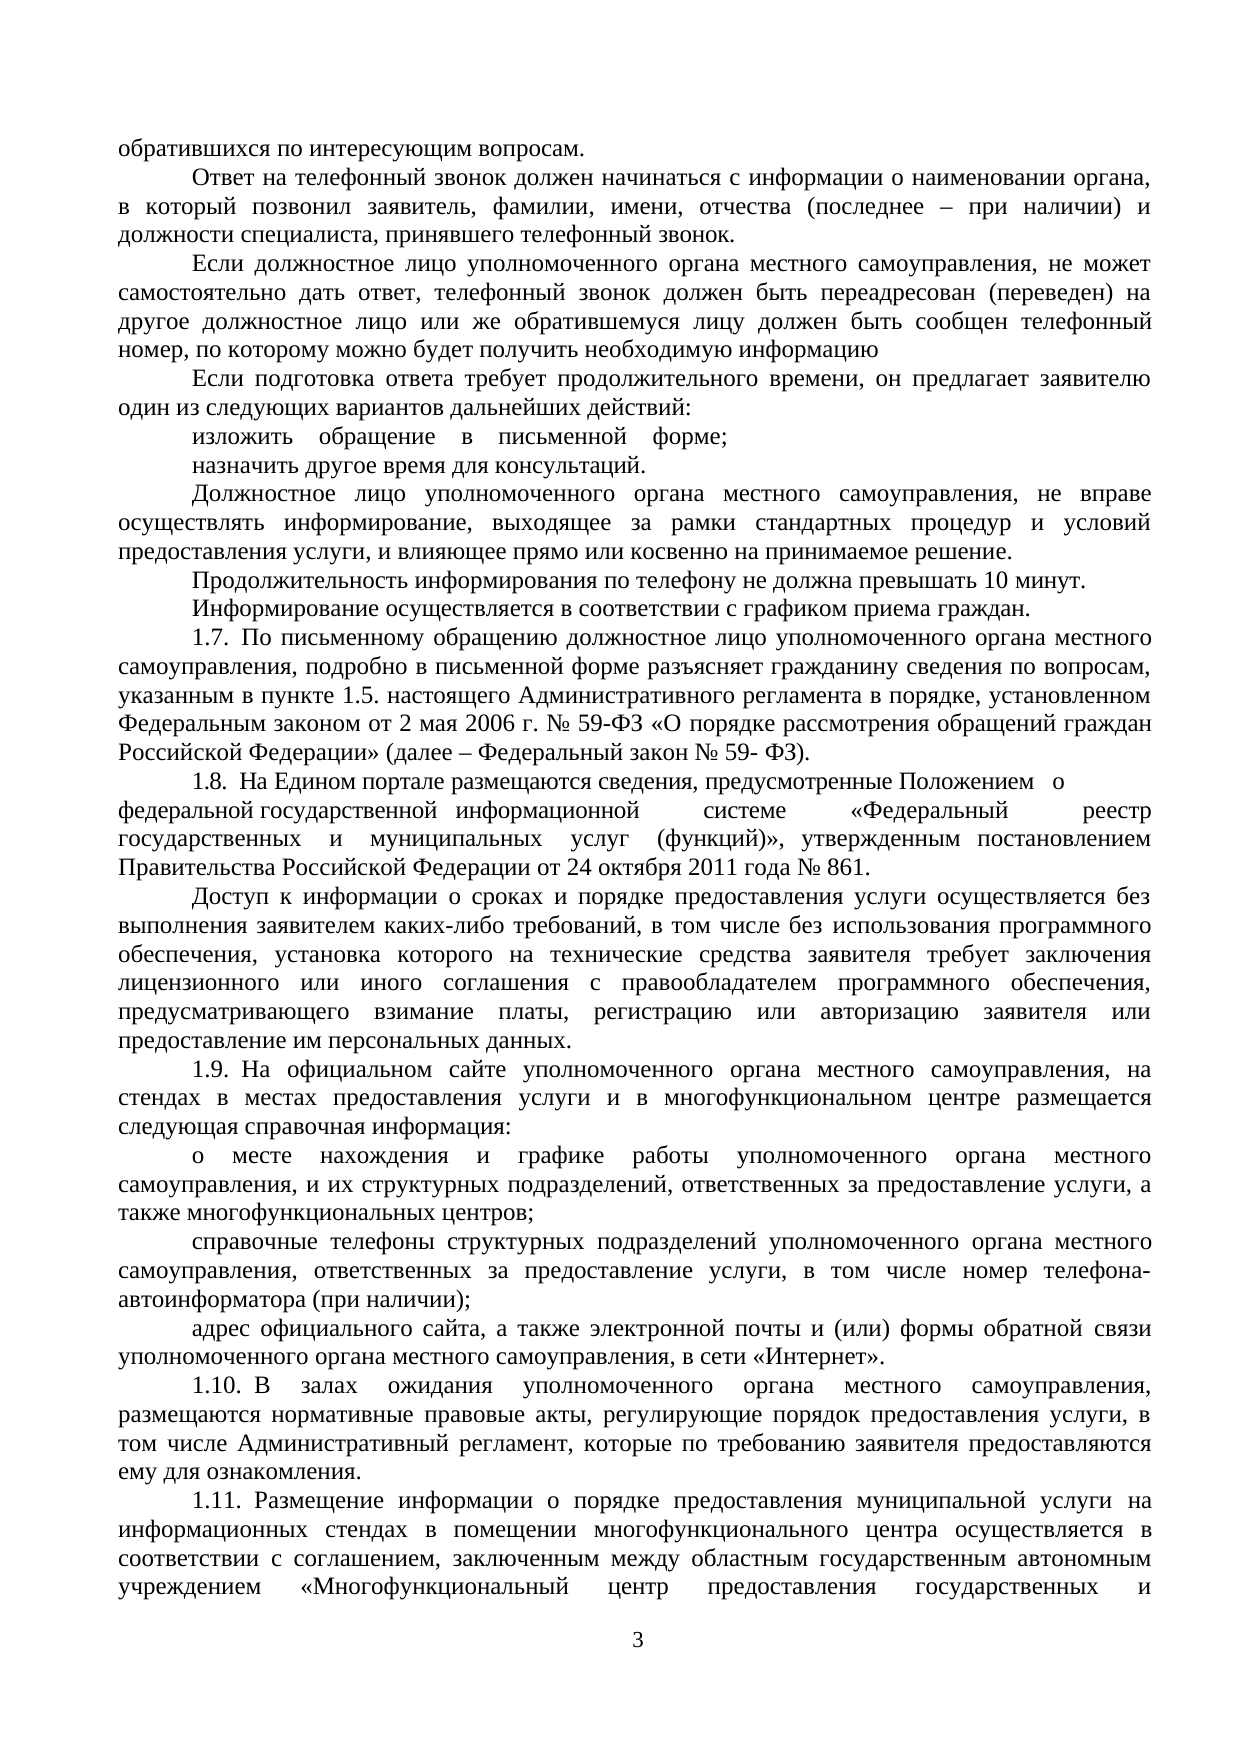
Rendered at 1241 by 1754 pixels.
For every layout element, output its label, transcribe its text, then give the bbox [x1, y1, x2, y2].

list По письменному обращению должностное лицо уполномоченного органа местного самоуправления, подробно в письменной форме разъясняет гражданину сведения по вопросам, указанным в пункте 1.5. настоящего Административного регламента в порядке, установленном Федеральным законом от 2 мая 2006 г. № 59-ФЗ «О порядке рассмотрения обращений граждан Российской Федерации» (далее – Федеральный закон № 59- ФЗ). [118, 622, 1152, 766]
list На Едином портале размещаются сведения, предусмотренные Положением о федеральной государственной информационной системе «Федеральный реестр государственных и муниципальных услуг (функций)», утвержденным постановлением Правительства Российской Федерации от 24 октября 2011 года № 861. [118, 766, 1151, 881]
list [118, 1485, 1152, 1600]
text Информирование осуществляется в соответствии с графиком приема граждан. [118, 593, 1151, 622]
text адрес официального сайта, а также электронной почты и (или) формы обратной связи уполномоченного органа местного самоуправления, в сети «Интернет». [118, 1313, 1152, 1370]
text Должностное лицо уполномоченного органа местного самоуправления, не вправе осуществлять информирование, выходящее за рамки стандартных процедур и условий предоставления услуги, и влияющее прямо или косвенно на принимаемое решение. [118, 478, 1152, 565]
text Если должностное лицо уполномоченного органа местного самоуправления, не может самостоятельно дать ответ, телефонный звонок должен быть переадресован (переведен) на другое должностное лицо или же обратившемуся лицу должен быть сообщен телефонный номер, по которому можно будет получить необходимую информацию [118, 248, 1152, 363]
text Доступ к информации о сроках и порядке предоставления услуги осуществляется без выполнения заявителем каких-либо требований, в том числе без использования программного обеспечения, установка которого на технические средства заявителя требует заключения лицензионного или иного соглашения с правообладателем программного обеспечения, предусматривающего взимание платы, регистрацию или авторизацию заявителя или предоставление им персональных данных. [118, 881, 1152, 1054]
list На официальном сайте уполномоченного органа местного самоуправления, на стендах в местах предоставления услуги и в многофункциональном центре размещается следующая справочная информация: [118, 1054, 1152, 1140]
list В залах ожидания уполномоченного органа местного самоуправления, размещаются нормативные правовые акты, регулирующие порядок предоставления услуги, в том числе Административный регламент, которые по требованию заявителя предоставляются ему для ознакомления. [118, 1370, 1152, 1485]
text справочные телефоны структурных подразделений уполномоченного органа местного самоуправления, ответственных за предоставление услуги, в том числе номер телефона- автоинформатора (при наличии); [118, 1226, 1152, 1312]
text Если подготовка ответа требует продолжительного времени, он предлагает заявителю один из следующих вариантов дальнейших действий: [118, 363, 1151, 421]
text Продолжительность информирования по телефону не должна превышать 10 минут. [118, 565, 1151, 593]
text изложить обращение в письменной форме; назначить другое время для консультаций. [192, 421, 727, 478]
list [118, 133, 1152, 162]
text о месте нахождения и графике работы уполномоченного органа местного самоуправления, и их структурных подразделений, ответственных за предоставление услуги, а также многофункциональных центров; [118, 1140, 1152, 1226]
text Ответ на телефонный звонок должен начинаться с информации о наименовании органа, в который позвонил заявитель, фамилии, имени, отчества (последнее – при наличии) и должности специалиста, принявшего телефонный звонок. [118, 162, 1152, 248]
